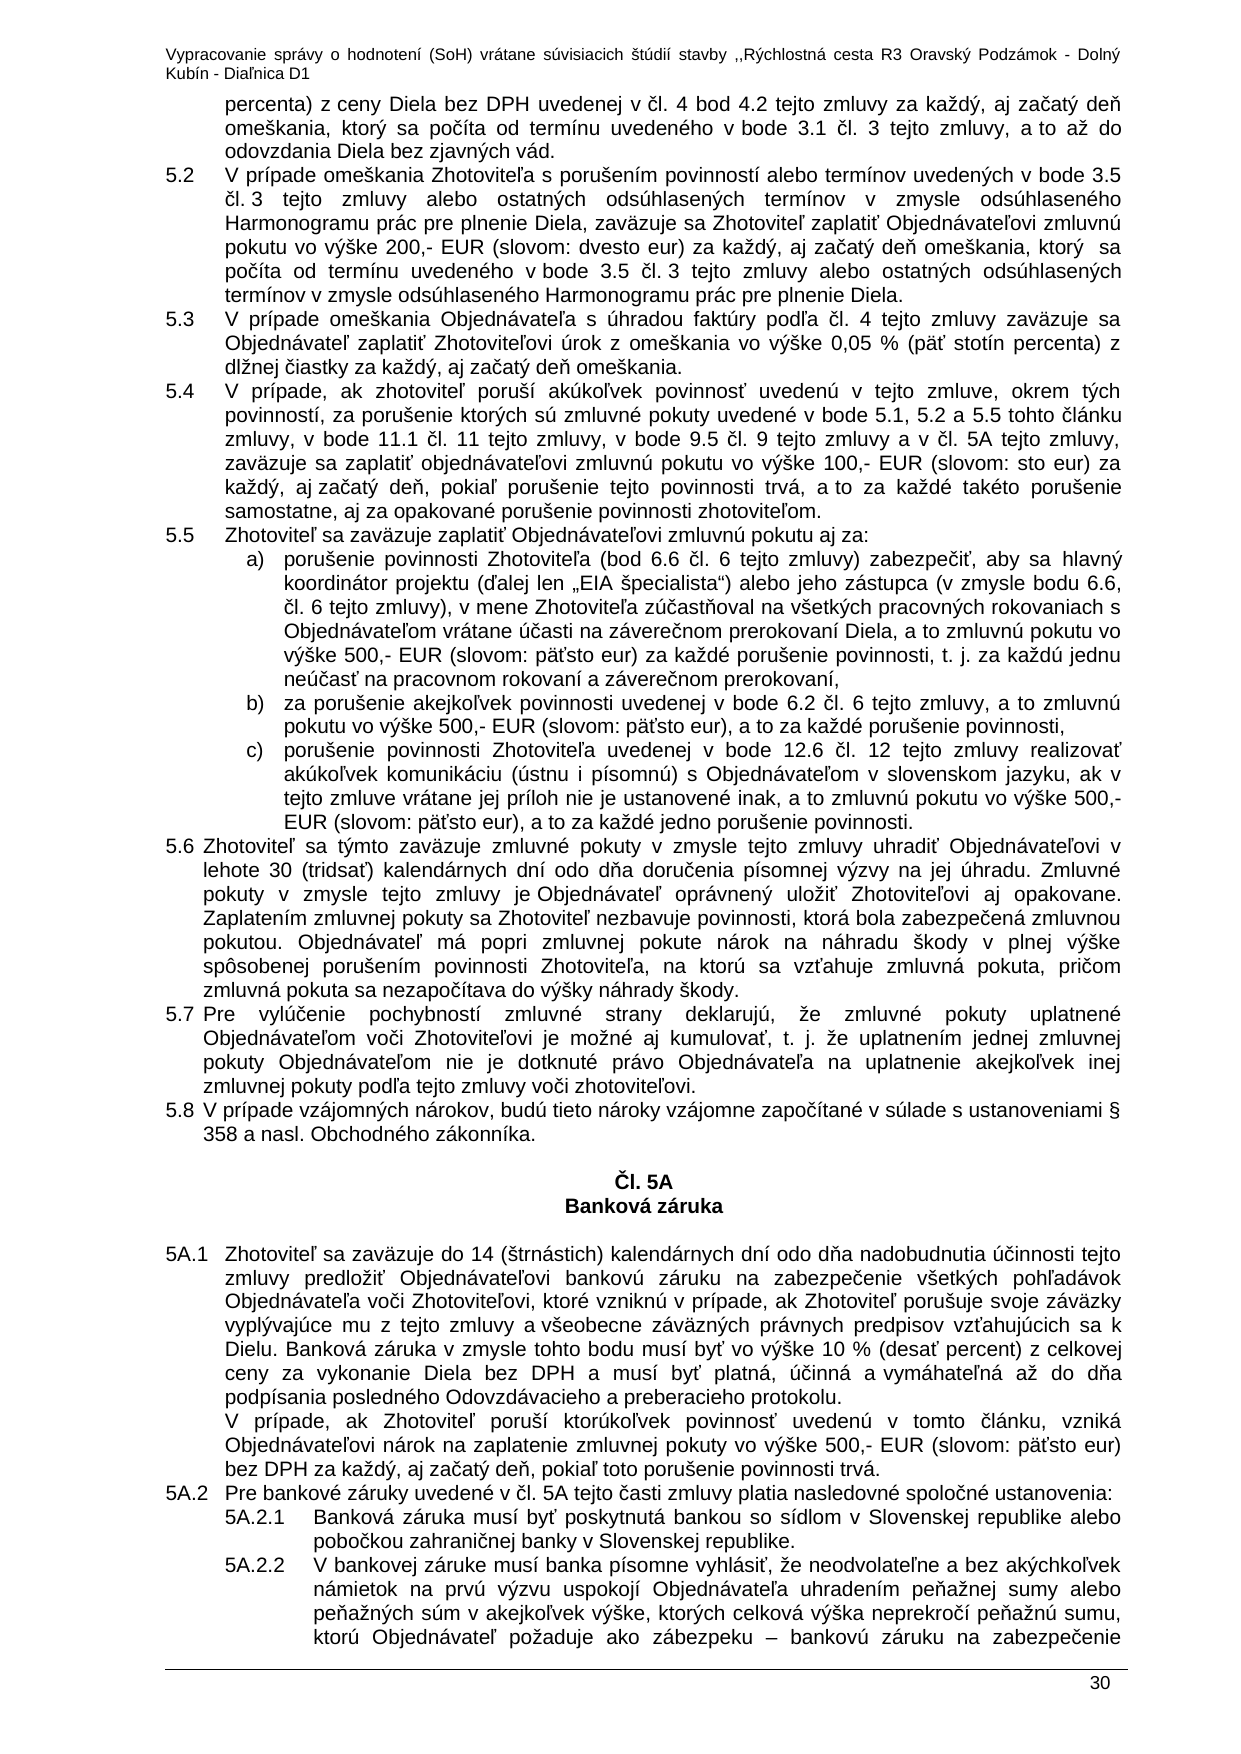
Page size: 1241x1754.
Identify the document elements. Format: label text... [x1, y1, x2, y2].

list Pre vylúčenie pochybností zmluvné strany deklarujú, že zmluvné pokuty uplatnené Objednávateľom voči Zhotoviteľovi je možné aj kumulovať, t. j. že uplatnením jednej zmluvnej pokuty Objednávateľom nie je dotknuté právo Objednávateľa na uplatnenie akejkoľvek inej zmluvnej pokuty podľa tejto zmluvy voči zhotoviteľovi. [165, 1002, 1122, 1098]
text 5A.2.1 Banková záruka musí byť poskytnutá bankou so sídlom v Slovenskej republike alebo pobočkou zahraničnej banky v Slovenskej republike. [224, 1505, 1122, 1553]
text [224, 1553, 1122, 1649]
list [165, 91, 1122, 163]
list V prípade omeškania Zhotoviteľa s porušením povinností alebo termínov uvedených v bode 3.5 čl. 3 tejto zmluvy alebo ostatných odsúhlasených termínov v zmysle odsúhlaseného Harmonogramu prác pre plnenie Diela, zaväzuje sa Zhotoviteľ zaplatiť Objednávateľovi zmluvnú pokutu vo výške 200,- EUR (slovom: dvesto eur) za každý, aj začatý deň omeškania, ktorý sa počíta od termínu uvedeného v bode 3.5 čl. 3 tejto zmluvy alebo ostatných odsúhlasených termínov v zmysle odsúhlaseného Harmonogramu prác pre plnenie Diela. [165, 163, 1122, 307]
list V prípade, ak zhotoviteľ poruší akúkoľvek povinnosť uvedenú v tejto zmluve, okrem tých povinností, za porušenie ktorých sú zmluvné pokuty uvedené v bode 5.1, 5.2 a 5.5 tohto článku zmluvy, v bode 11.1 čl. 11 tejto zmluvy, v bode 9.5 čl. 9 tejto zmluvy a v čl. 5A tejto zmluvy, zaväzuje sa zaplatiť objednávateľovi zmluvnú pokutu vo výške 100,- EUR (slovom: sto eur) za každý, aj začatý deň, pokiaľ porušenie tejto povinnosti trvá, a to za každé takéto porušenie samostatne, aj za opakované porušenie povinnosti zhotoviteľom. [165, 379, 1122, 523]
list Zhotoviteľ sa týmto zaväzuje zmluvné pokuty v zmysle tejto zmluvy uhradiť Objednávateľovi v lehote 30 (tridsať) kalendárnych dní odo dňa doručenia písomnej výzvy na jej úhradu. Zmluvné pokuty v zmysle tejto zmluvy je Objednávateľ oprávnený uložiť Zhotoviteľovi aj opakovane. Zaplatením zmluvnej pokuty sa Zhotoviteľ nezbavuje povinnosti, ktorá bola zabezpečená zmluvnou pokutou. Objednávateľ má popri zmluvnej pokute nárok na náhradu škody v plnej výške spôsobenej porušením povinnosti Zhotoviteľa, na ktorú sa vzťahuje zmluvná pokuta, pričom zmluvná pokuta sa nezapočítava do výšky náhrady škody. [165, 834, 1122, 1002]
text 5A.2 Pre bankové záruky uvedené v čl. 5A tejto časti zmluvy platia nasledovné spoločné ustanovenia: [165, 1481, 1122, 1505]
text V prípade, ak Zhotoviteľ poruší ktorúkoľvek povinnosť uvedenú v tomto článku, vzniká Objednávateľovi nárok na zaplatenie zmluvnej pokuty vo výške 500,- EUR (slovom: päťsto eur) bez DPH za každý, aj začatý deň, pokiaľ toto porušenie povinnosti trvá. [165, 1409, 1122, 1481]
text Banková záruka [165, 1193, 1122, 1217]
list porušenie povinnosti Zhotoviteľa (bod 6.6 čl. 6 tejto zmluvy) zabezpečiť, aby sa hlavný koordinátor projektu (ďalej len „EIA špecialista“) alebo jeho zástupca (v zmysle bodu 6.6, čl. 6 tejto zmluvy), v mene Zhotoviteľa zúčastňoval na všetkých pracovných rokovaniach s Objednávateľom vrátane účasti na záverečnom prerokovaní Diela, a to zmluvnú pokutu vo výške 500,- EUR (slovom: päťsto eur) za každé porušenie povinnosti, t. j. za každú jednu neúčasť na pracovnom rokovaní a záverečnom prerokovaní, [246, 547, 1122, 690]
text 5A.1 Zhotoviteľ sa zaväzuje do 14 (štrnástich) kalendárnych dní odo dňa nadobudnutia účinnosti tejto zmluvy predložiť Objednávateľovi bankovú záruku na zabezpečenie všetkých pohľadávok Objednávateľa voči Zhotoviteľovi, ktoré vzniknú v prípade, ak Zhotoviteľ porušuje svoje záväzky vyplývajúce mu z tejto zmluvy a všeobecne záväzných právnych predpisov vzťahujúcich sa k Dielu. Banková záruka v zmysle tohto bodu musí byť vo výške 10 % (desať percent) z celkovej ceny za vykonanie Diela bez DPH a musí byť platná, účinná a vymáhateľná až do dňa podpísania posledného Odovzdávacieho a preberacieho protokolu. [165, 1241, 1122, 1409]
list Zhotoviteľ sa zaväzuje zaplatiť Objednávateľovi zmluvnú pokutu aj za: [165, 523, 1122, 547]
list V prípade vzájomných nárokov, budú tieto nároky vzájomne započítané v súlade s ustanoveniami § 358 a nasl. Obchodného zákonníka. [165, 1098, 1122, 1146]
list V prípade omeškania Objednávateľa s úhradou faktúry podľa čl. 4 tejto zmluvy zaväzuje sa Objednávateľ zaplatiť Zhotoviteľovi úrok z omeškania vo výške 0,05 % (päť stotín percenta) z dlžnej čiastky za každý, aj začatý deň omeškania. [165, 307, 1122, 379]
text Čl. 5A [165, 1169, 1122, 1193]
list porušenie povinnosti Zhotoviteľa uvedenej v bode 12.6 čl. 12 tejto zmluvy realizovať akúkoľvek komunikáciu (ústnu i písomnú) s Objednávateľom v slovenskom jazyku, ak v tejto zmluve vrátane jej príloh nie je ustanovené inak, a to zmluvnú pokutu vo výške 500,-EUR (slovom: päťsto eur), a to za každé jedno porušenie povinnosti. [246, 738, 1122, 834]
list za porušenie akejkoľvek povinnosti uvedenej v bode 6.2 čl. 6 tejto zmluvy, a to zmluvnú pokutu vo výške 500,- EUR (slovom: päťsto eur), a to za každé porušenie povinnosti, [246, 690, 1122, 738]
